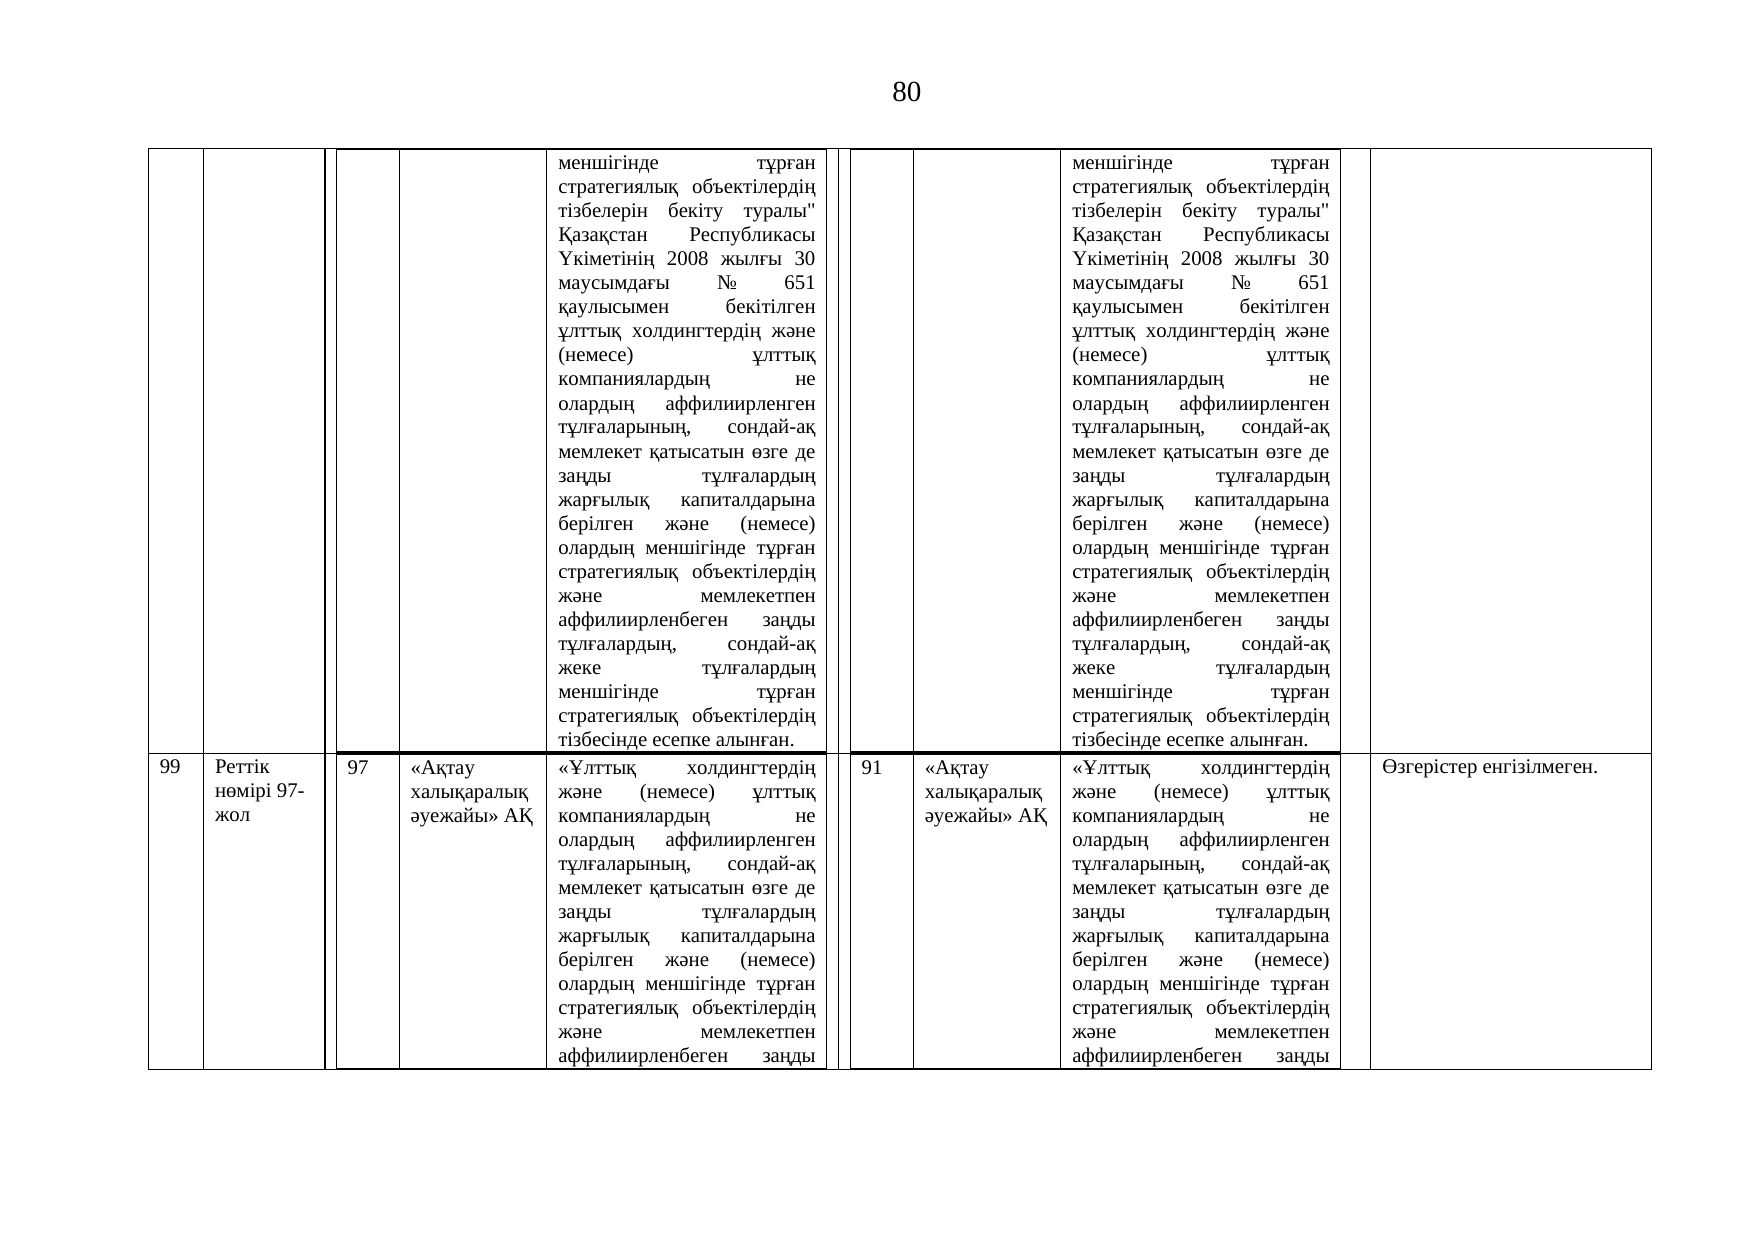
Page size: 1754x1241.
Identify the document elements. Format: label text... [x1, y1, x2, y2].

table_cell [1371, 149, 1651, 752]
table_cell [547, 150, 826, 751]
table_cell [839, 149, 850, 752]
table_cell [400, 150, 546, 751]
table_cell [1341, 754, 1370, 1068]
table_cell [204, 754, 324, 1068]
table_cell 99 [149, 754, 203, 1068]
table_cell [326, 754, 336, 1068]
table_cell [827, 149, 838, 752]
table_cell [326, 149, 336, 752]
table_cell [1371, 754, 1651, 1068]
table_cell [914, 755, 1060, 1068]
table_cell [827, 754, 838, 1068]
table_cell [204, 149, 324, 752]
table_cell [547, 755, 826, 1068]
table_cell [1061, 755, 1340, 1068]
table_cell [851, 755, 913, 1068]
table_cell [1061, 150, 1340, 751]
table_cell [914, 150, 1060, 751]
table_cell 98 [149, 149, 203, 752]
table_cell [839, 754, 850, 1068]
table_cell [400, 755, 546, 1068]
table_cell [337, 755, 399, 1068]
table_cell [1341, 149, 1370, 752]
table_cell [337, 150, 399, 751]
table_cell [851, 150, 913, 751]
